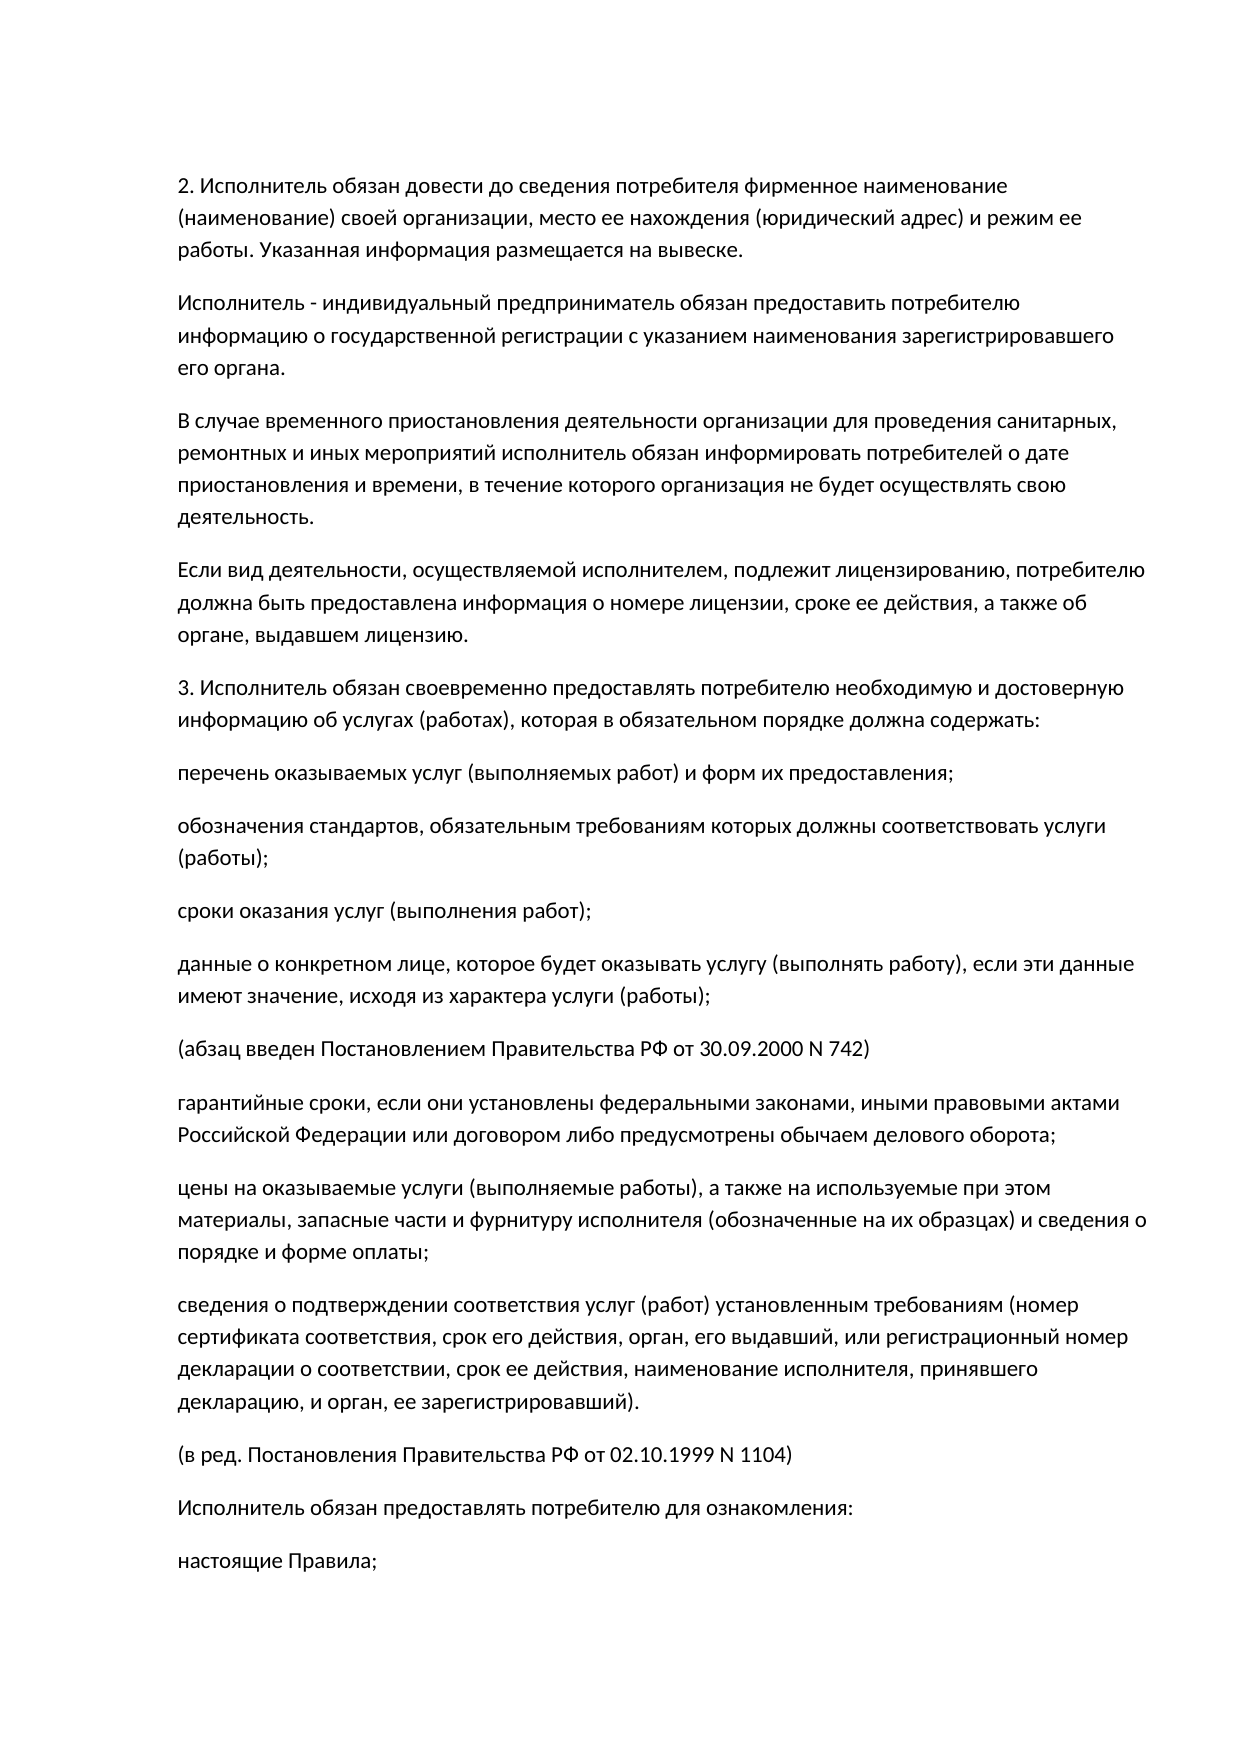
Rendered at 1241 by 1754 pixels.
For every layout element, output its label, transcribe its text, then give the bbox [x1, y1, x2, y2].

text Исполнитель обязан предоставлять потребителю для ознакомления: [177, 1493, 1152, 1521]
text гарантийные сроки, если они установлены федеральными законами, иными правовыми актами Российской Федерации или договором либо предусмотрены обычаем делового оборота; [177, 1088, 1152, 1148]
text Если вид деятельности, осуществляемой исполнителем, подлежит лицензированию, потребителю должна быть предоставлена информация о номере лицензии, сроке ее действия, а также об органе, выдавшем лицензию. [177, 556, 1152, 648]
text (в ред. Постановления Правительства РФ от 02.10.1999 N 1104) [177, 1440, 1152, 1468]
text сроки оказания услуг (выполнения работ); [177, 896, 1152, 924]
text данные о конкретном лице, которое будет оказывать услугу (выполнять работу), если эти данные имеют значение, исходя из характера услуги (работы); [177, 949, 1152, 1009]
text цены на оказываемые услуги (выполняемые работы), а также на используемые при этом материалы, запасные части и фурнитуру исполнителя (обозначенные на их образцах) и сведения о порядке и форме оплаты; [177, 1173, 1152, 1265]
text сведения о подтверждении соответствия услуг (работ) установленным требованиям (номер сертификата соответствия, срок его действия, орган, его выдавший, или регистрационный номер декларации о соответствии, срок ее действия, наименование исполнителя, принявшего декларацию, и орган, ее зарегистрировавший). [177, 1290, 1152, 1415]
text настоящие Правила; [177, 1546, 1152, 1574]
text 3. Исполнитель обязан своевременно предоставлять потребителю необходимую и достоверную информацию об услугах (работах), которая в обязательном порядке должна содержать: [177, 673, 1152, 733]
text В случае временного приостановления деятельности организации для проведения санитарных, ремонтных и иных мероприятий исполнитель обязан информировать потребителей о дате приостановления и времени, в течение которого организация не будет осуществлять свою деятельность. [177, 406, 1152, 531]
text перечень оказываемых услуг (выполняемых работ) и форм их предоставления; [177, 758, 1152, 786]
text (абзац введен Постановлением Правительства РФ от 30.09.2000 N 742) [177, 1034, 1152, 1063]
text Исполнитель - индивидуальный предприниматель обязан предоставить потребителю информацию о государственной регистрации с указанием наименования зарегистрировавшего его органа. [177, 288, 1152, 381]
text обозначения стандартов, обязательным требованиям которых должны соответствовать услуги (работы); [177, 811, 1152, 871]
text 2. Исполнитель обязан довести до сведения потребителя фирменное наименование (наименование) своей организации, место ее нахождения (юридический адрес) и режим ее работы. Указанная информация размещается на вывеске. [177, 171, 1152, 263]
